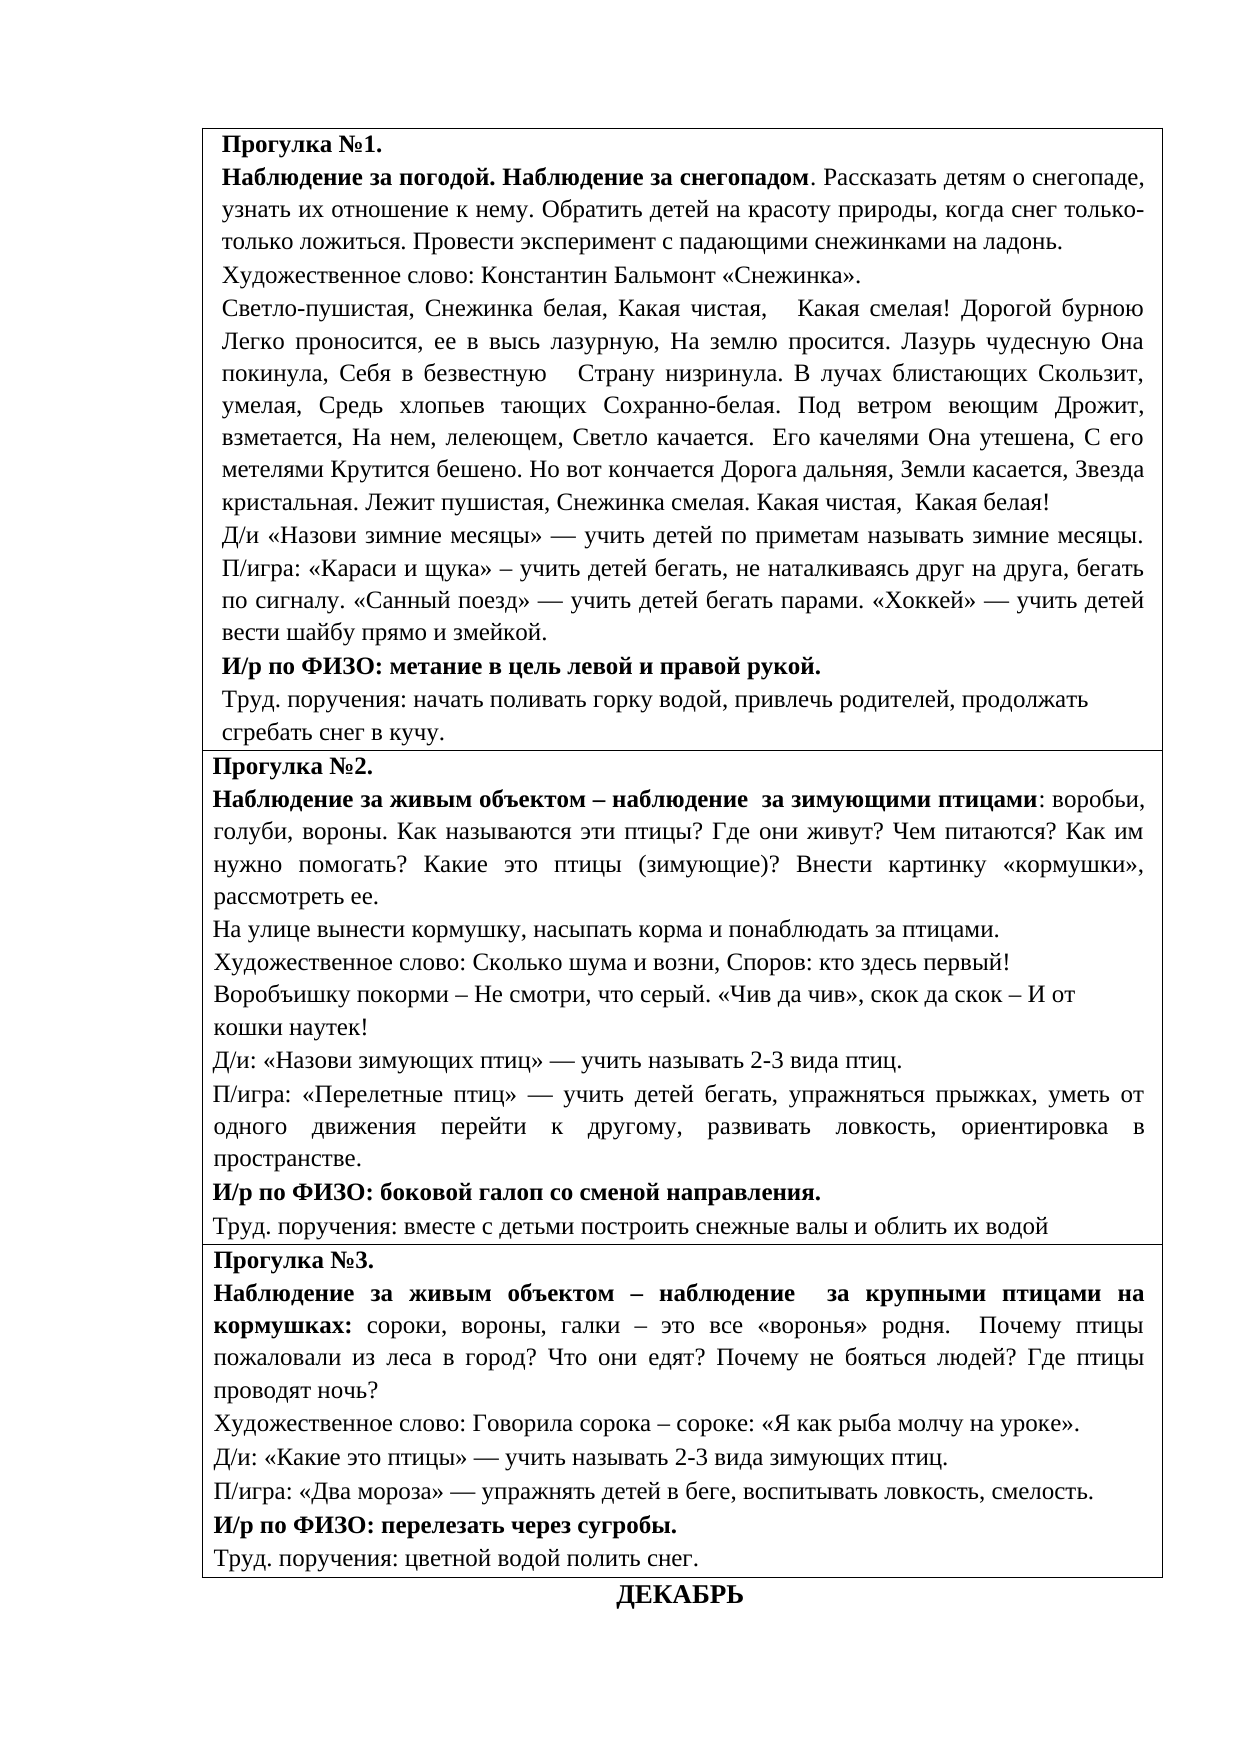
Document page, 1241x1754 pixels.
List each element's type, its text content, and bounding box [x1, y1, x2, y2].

table_cell Прогулка №2. Наблюдение за живым объектом – наблюдение за зимующими птицами: воробьи, голуби, вороны. Как называются эти птицы? Где они живут? Чем питаются? Как им нужно помогать? Какие это птицы (зимующие)? Внести картинку «кормушки», рассмотреть ее. На улице вынести кормушку, насыпать корма и понаблюдать за птицами. Художественное слово: Сколько шума и возни, Споров: кто здесь первый! Воробъишку покорми – Не смотри, что серый. «Чив да чив», скок да скок – И от кошки наутек! Д/и: «Назови зимующих птиц» — учить называть 2-3 вида птиц. П/игра: «Перелетные птиц» — учить детей бегать, упражняться прыжках, уметь от одного движения перейти к другому, развивать ловкость, ориентировка в пространстве. И/р по ФИЗО: боковой галоп со сменой направления. Труд. поручения: вместе с детьми построить снежные валы и облить их водой [203, 751, 1162, 1244]
text ДЕКАБРЬ [215, 1578, 1145, 1609]
table_header Прогулка №1. Наблюдение за погодой. Наблюдение за снегопадом. Рассказать детям о снегопаде, узнать их отношение к нему. Обратить детей на красоту природы, когда снег только-только ложиться. Провести эксперимент с падающими снежинками на ладонь. Художественное слово: Константин Бальмонт «Снежинка». Светло-пушистая, Снежинка белая, Какая чистая, Какая смелая! Дорогой бурною Легко проносится, ее в высь лазурную, На землю просится. Лазурь чудесную Она покинула, Себя в безвестную Страну низринула. В лучах блистающих Скользит, умелая, Средь хлопьев тающих Сохранно-белая. Под ветром веющим Дрожит, взметается, На нем, лелеющем, Светло качается. Его качелями Она утешена, С его метелями Крутится бешено. Но вот кончается Дорога дальняя, Земли касается, Звезда кристальная. Лежит пушистая, Снежинка смелая. Какая чистая, Какая белая! Д/и «Назови зимние месяцы» — учить детей по приметам называть зимние месяцы. П/игра: «Караси и щука» – учить детей бегать, не наталкиваясь друг на друга, бегать по сигналу. «Санный поезд» — учить детей бегать парами. «Хоккей» — учить детей вести шайбу прямо и змейкой. И/р по ФИЗО: метание в цель левой и правой рукой. Труд. поручения: начать поливать горку водой, привлечь родителей, продолжать сгребать снег в кучу. [203, 129, 1162, 750]
table_cell Прогулка №3. Наблюдение за живым объектом – наблюдение за крупными птицами на кормушках: сороки, вороны, галки – это все «воронья» родня. Почему птицы пожаловали из леса в город? Что они едят? Почему не бояться людей? Где птицы проводят ночь? Художественное слово: Говорила сорока – сороке: «Я как рыба молчу на уроке». Д/и: «Какие это птицы» — учить называть 2-3 вида зимующих птиц. П/игра: «Два мороза» — упражнять детей в беге, воспитывать ловкость, смелость. И/р по ФИЗО: перелезать через сугробы. Труд. поручения: цветной водой полить снег. [203, 1245, 1162, 1577]
